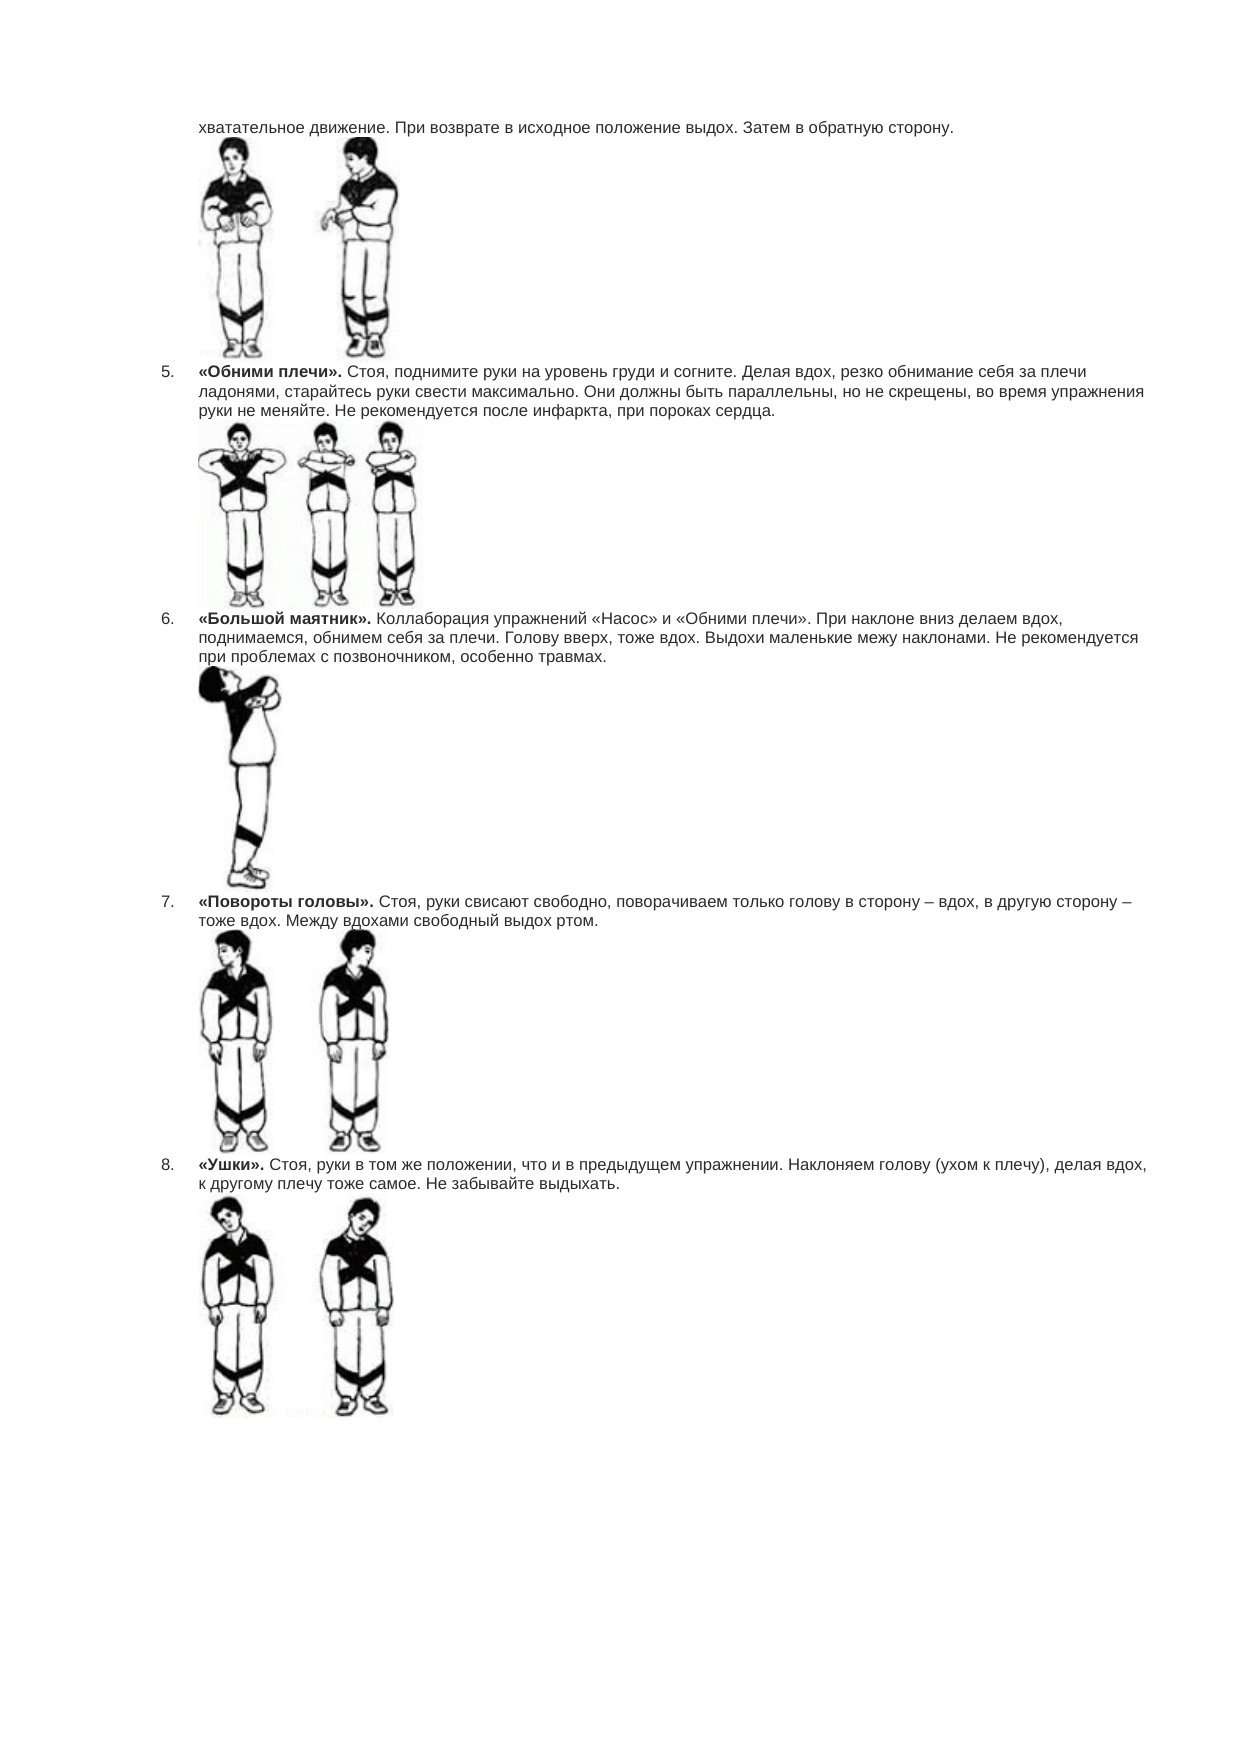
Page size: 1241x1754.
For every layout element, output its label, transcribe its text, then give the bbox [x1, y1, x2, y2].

picture [198, 666, 283, 892]
picture [198, 137, 400, 363]
list «Обними плечи». Стоя, поднимите руки на уровень груди и согните. Делая вдох, резко обнимание себя за плечи ладонями, старайтесь руки свести максимально. Они должны быть параллельны, но не скрещены, во время упражнения руки не меняйте. Не рекомендуется после инфаркта, при пороках сердца. [161, 362, 1152, 609]
picture [198, 419, 424, 609]
list «Большой маятник». Коллаборация упражнений «Насос» и «Обними плечи». При наклоне вниз делаем вдох, поднимаемся, обнимем себя за плечи. Голову вверх, тоже вдох. Выдохи маленькие межу наклонами. Не рекомендуется при проблемах с позвоночником, особенно травмах. [161, 609, 1152, 891]
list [161, 118, 1152, 362]
list «Ушки». Стоя, руки в том же положении, что и в предыдущем упражнении. Наклоняем голову (ухом к плечу), делая вдох, к другому плечу тоже самое. Не забывайте выдыхать. [161, 1155, 1152, 1418]
list «Повороты головы». Стоя, руки свисают свободно, поворачиваем только голову в сторону – вдох, в другую сторону – тоже вдох. Между вдохами свободный выдох ртом. [161, 891, 1152, 1155]
picture [198, 1193, 394, 1418]
picture [198, 929, 390, 1155]
